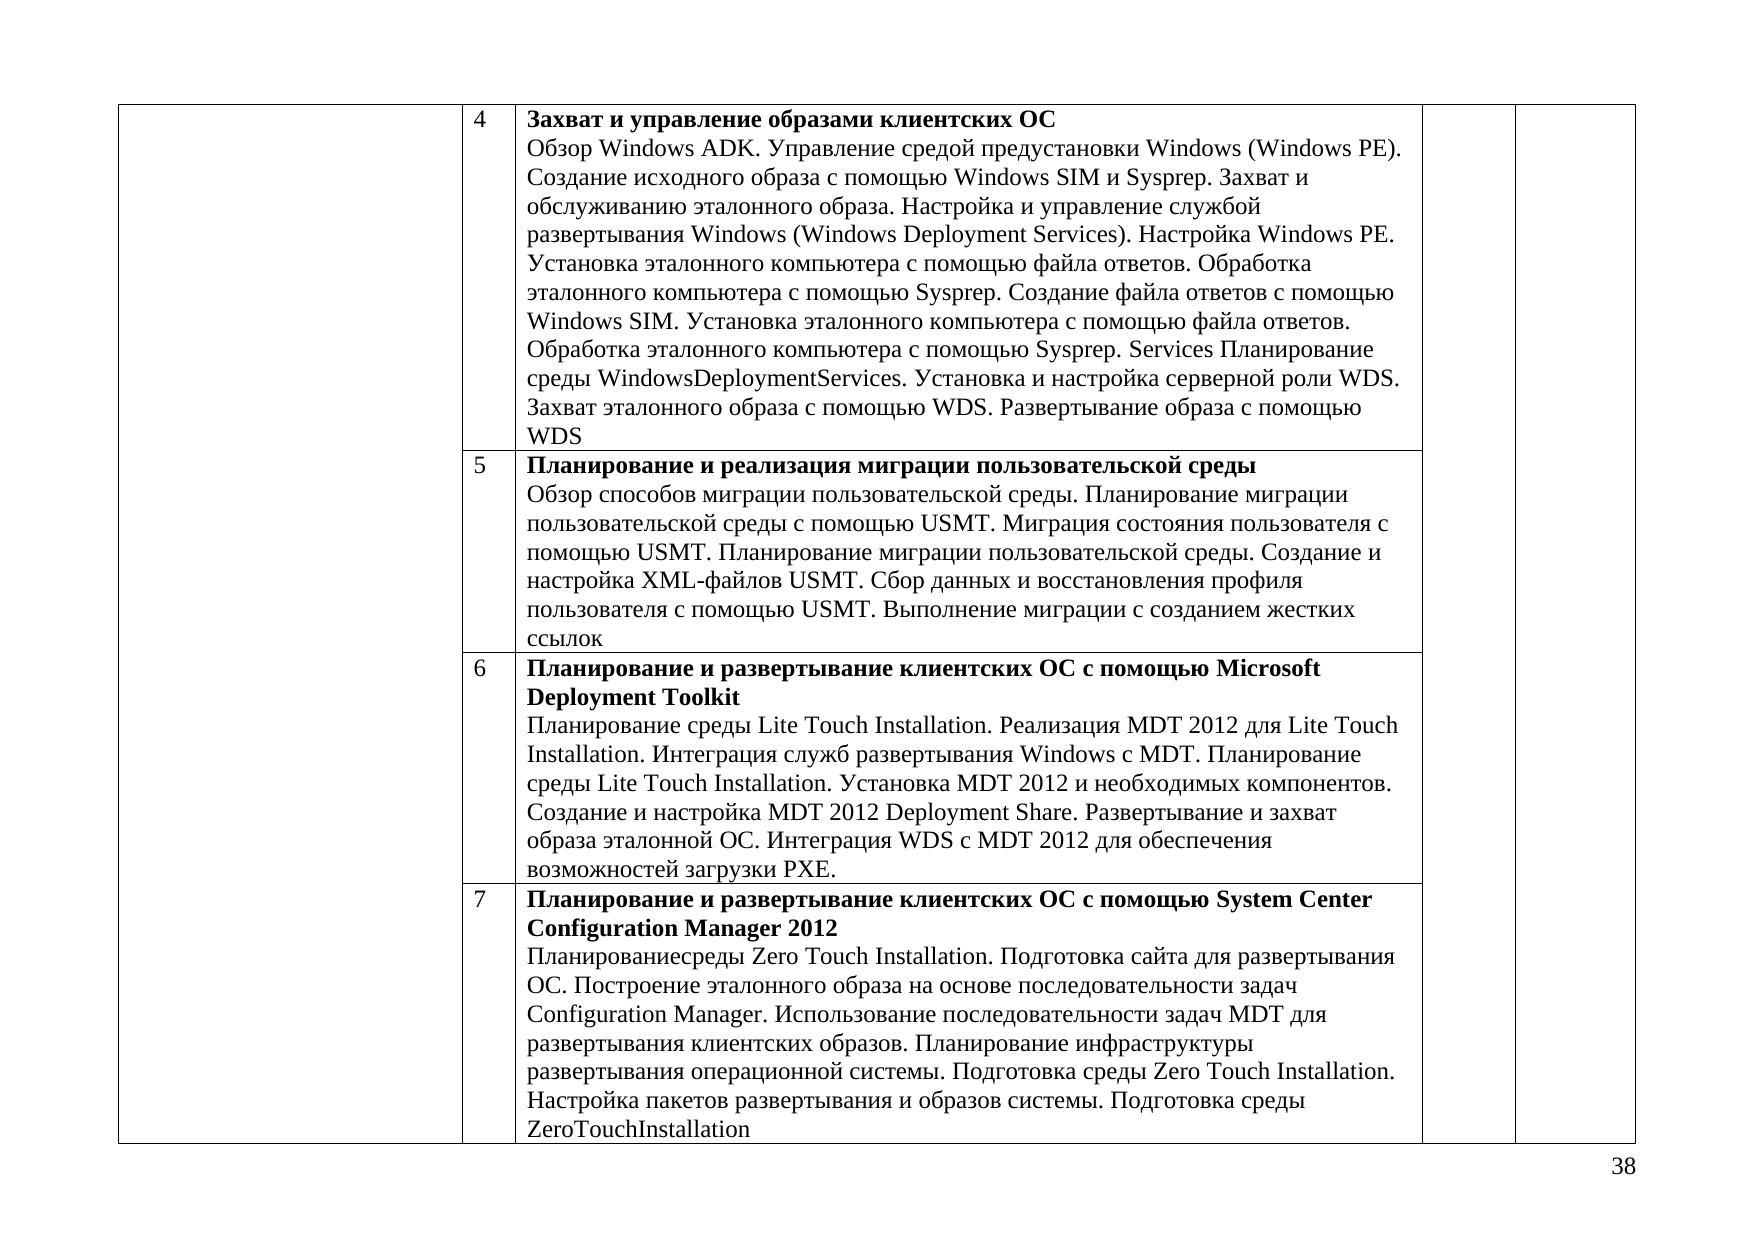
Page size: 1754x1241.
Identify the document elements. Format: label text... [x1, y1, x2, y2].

table_cell 6 [463, 653, 515, 883]
table_cell Захват и управление образами клиентских ОС Обзор Windows ADK. Управление средой предустановки Windows (Windows PE). Создание исходного образа с помощью Windows SIM и Sysprep. Захват и обслуживанию эталонного образа. Настройка и управление службой развертывания Windows (Windows Deployment Services). Настройка Windows PE. Установка эталонного компьютера с помощью файла ответов. Обработка эталонного компьютера с помощью Sysprep. Создание файла ответов с помощью Windows SIM. Установка эталонного компьютера с помощью файла ответов. Обработка эталонного компьютера с помощью Sysprep. Services Планирование среды WindowsDeploymentServices. Установка и настройка серверной роли WDS. Захват эталонного образа с помощью WDS. Развертывание образа с помощью WDS [516, 105, 1422, 449]
table_cell 4 [463, 105, 515, 449]
table_cell 7 [463, 884, 515, 1143]
table_cell 5 [463, 451, 515, 652]
table_cell Планирование и развертывание клиентских ОС с помощью System Center Configuration Manager 2012 Планированиесреды Zero Touch Installation. Подготовка сайта для развертывания ОС. Построение эталонного образа на основе последовательности задач Configuration Manager. Использование последовательности задач MDT для развертывания клиентских образов. Планирование инфраструктуры развертывания операционной системы. Подготовка среды Zero Touch Installation. Настройка пакетов развертывания и образов системы. Подготовка среды ZeroTouchInstallation [516, 884, 1422, 1143]
table_cell Планирование и реализация миграции пользовательской среды Обзор способов миграции пользовательской среды. Планирование миграции пользовательской среды с помощью USMT. Миграция состояния пользователя с помощью USMT. Планирование миграции пользовательской среды. Создание и настройка XML-файлов USMT. Сбор данных и восстановления профиля пользователя с помощью USMT. Выполнение миграции с созданием жестких ссылок [516, 451, 1422, 652]
table_cell Планирование и развертывание клиентских ОС с помощью Microsoft Deployment Toolkit Планирование среды Lite Touch Installation. Реализация MDT 2012 для Lite Touch Installation. Интеграция служб развертывания Windows с MDT. Планирование среды Lite Touch Installation. Установка MDT 2012 и необходимых компонентов. Создание и настройка MDT 2012 Deployment Share. Развертывание и захват образа эталонной ОС. Интеграция WDS с MDT 2012 для обеспечения возможностей загрузки PXE. [516, 653, 1422, 883]
